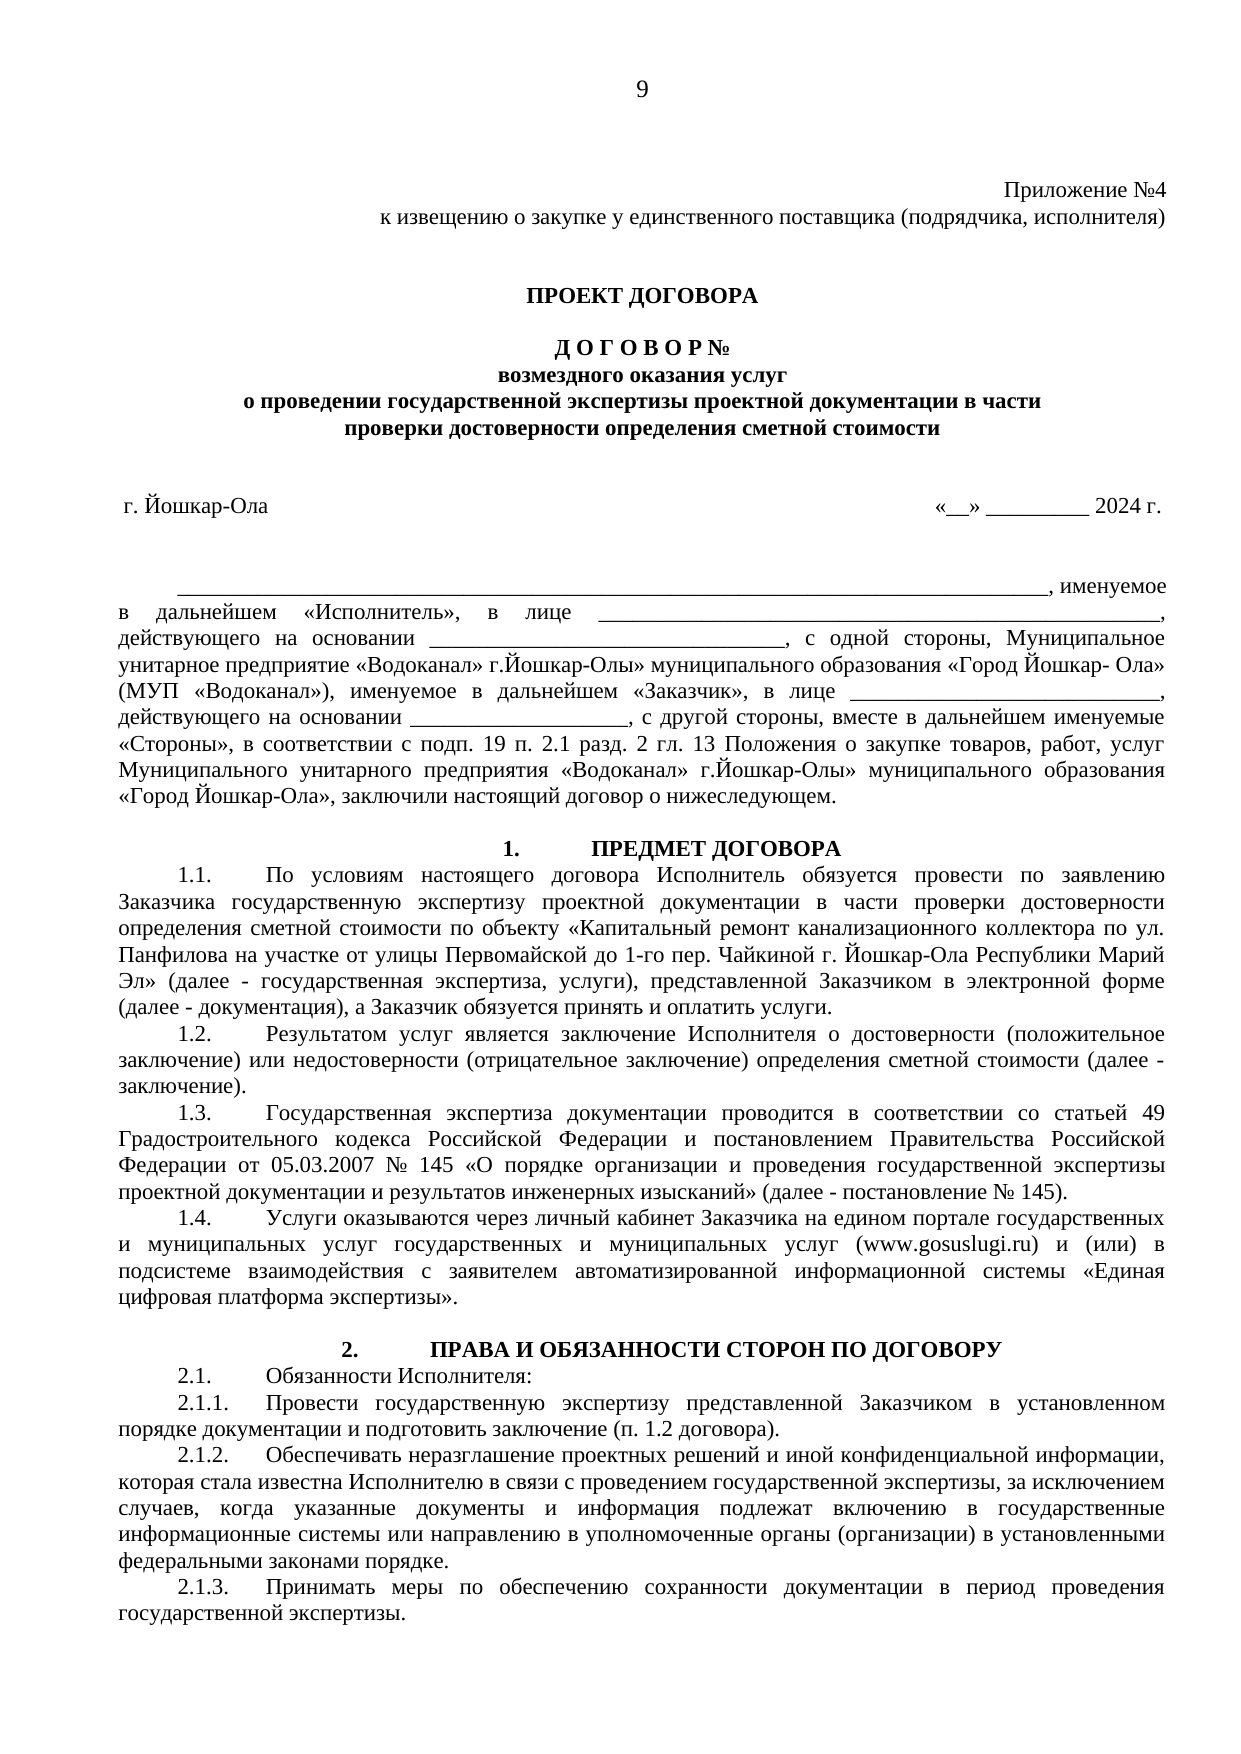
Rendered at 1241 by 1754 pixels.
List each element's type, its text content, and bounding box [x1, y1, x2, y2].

text 1.4. Услуги оказываются через личный кабинет Заказчика на едином портале государственных и муниципальных услуг государственных и муниципальных услуг (www.gosuslugi.ru) и (или) в подсистеме взаимодействия с заявителем автоматизированной информационной системы «Единая цифровая платформа экспертизы». [118, 1204, 1167, 1309]
text 2.1. Обязанности Исполнителя: [118, 1362, 1167, 1389]
text 1.1. По условиям настоящего договора Исполнитель обязуется провести по заявлению Заказчика государственную экспертизу проектной документации в части проверки достоверности определения сметной стоимости по объекту «Капитальный ремонт канализационного коллектора по ул. Панфилова на участке от улицы Первомайской до 1-го пер. Чайкиной г. Йошкар-Ола Республики Марий Эл» (далее - государственная экспертиза, услуги), представленной Заказчиком в электронной форме (далее - документация), а Заказчик обязуется принять и оплатить услуги. [118, 862, 1167, 1020]
text Приложение №4 [118, 176, 1167, 203]
text ____________________________________________________________________________, именуемое в дальнейшем «Исполнитель», в лице _________________________________________________, действующего на основании _______________________________, с одной стороны, Муниципальное унитарное предприятие «Водоканал» г.Йошкар-Олы» муниципального образования «Город Йошкар- Ола» (МУП «Водоканал»), именуемое в дальнейшем «Заказчик», в лице ___________________________, действующего на основании ___________________, с другой стороны, вместе в дальнейшем именуемые «Стороны», в соответствии с подп. 19 п. 2.1 разд. 2 гл. 13 Положения о закупке товаров, работ, услуг Муниципального унитарного предприятия «Водоканал» г.Йошкар-Олы» муниципального образования «Город Йошкар-Ола», заключили настоящий договор о нижеследующем. [118, 572, 1167, 809]
text 1.2. Результатом услуг является заключение Исполнителя о достоверности (положительное заключение) или недостоверности (отрицательное заключение) определения сметной стоимости (далее - заключение). [118, 1020, 1167, 1099]
text 1.3. Государственная экспертиза документации проводится в соответствии со статьей 49 Градостроительного кодекса Российской Федерации и постановлением Правительства Российской Федерации от 05.03.2007 № 145 «О порядке организации и проведения государственной экспертизы проектной документации и результатов инженерных изысканий» (далее - постановление № 145). [118, 1099, 1167, 1204]
text 2.1.3. Принимать меры по обеспечению сохранности документации в период проведения государственной экспертизы. [118, 1573, 1167, 1626]
text ПРОЕКТ ДОГОВОРА [118, 282, 1167, 308]
text возмездного оказания услуг [118, 361, 1167, 387]
text 1. ПРЕДМЕТ ДОГОВОРА [118, 835, 1167, 862]
text проверки достоверности определения сметной стоимости [118, 413, 1167, 440]
text 2. ПРАВА И ОБЯЗАННОСТИ СТОРОН ПО ДОГОВОРУ [118, 1336, 1167, 1362]
text о проведении государственной экспертизы проектной документации в части [118, 387, 1167, 413]
text г. Йошкар-Ола «__» _________ 2024 г. [118, 493, 1167, 519]
text 2.1.2. Обеспечивать неразглашение проектных решений и иной конфиденциальной информации, которая стала известна Исполнителю в связи с проведением государственной экспертизы, за исключением случаев, когда указанные документы и информация подлежат включению в государственные информационные системы или направлению в уполномоченные органы (организации) в установленными федеральными законами порядке. [118, 1441, 1167, 1573]
text к извещению о закупке у единственного поставщика (подрядчика, исполнителя) [118, 203, 1167, 229]
text Д О Г О В О Р № [118, 334, 1167, 361]
text 2.1.1. Провести государственную экспертизу представленной Заказчиком в установленном порядке документации и подготовить заключение (п. 1.2 договора). [118, 1389, 1167, 1441]
